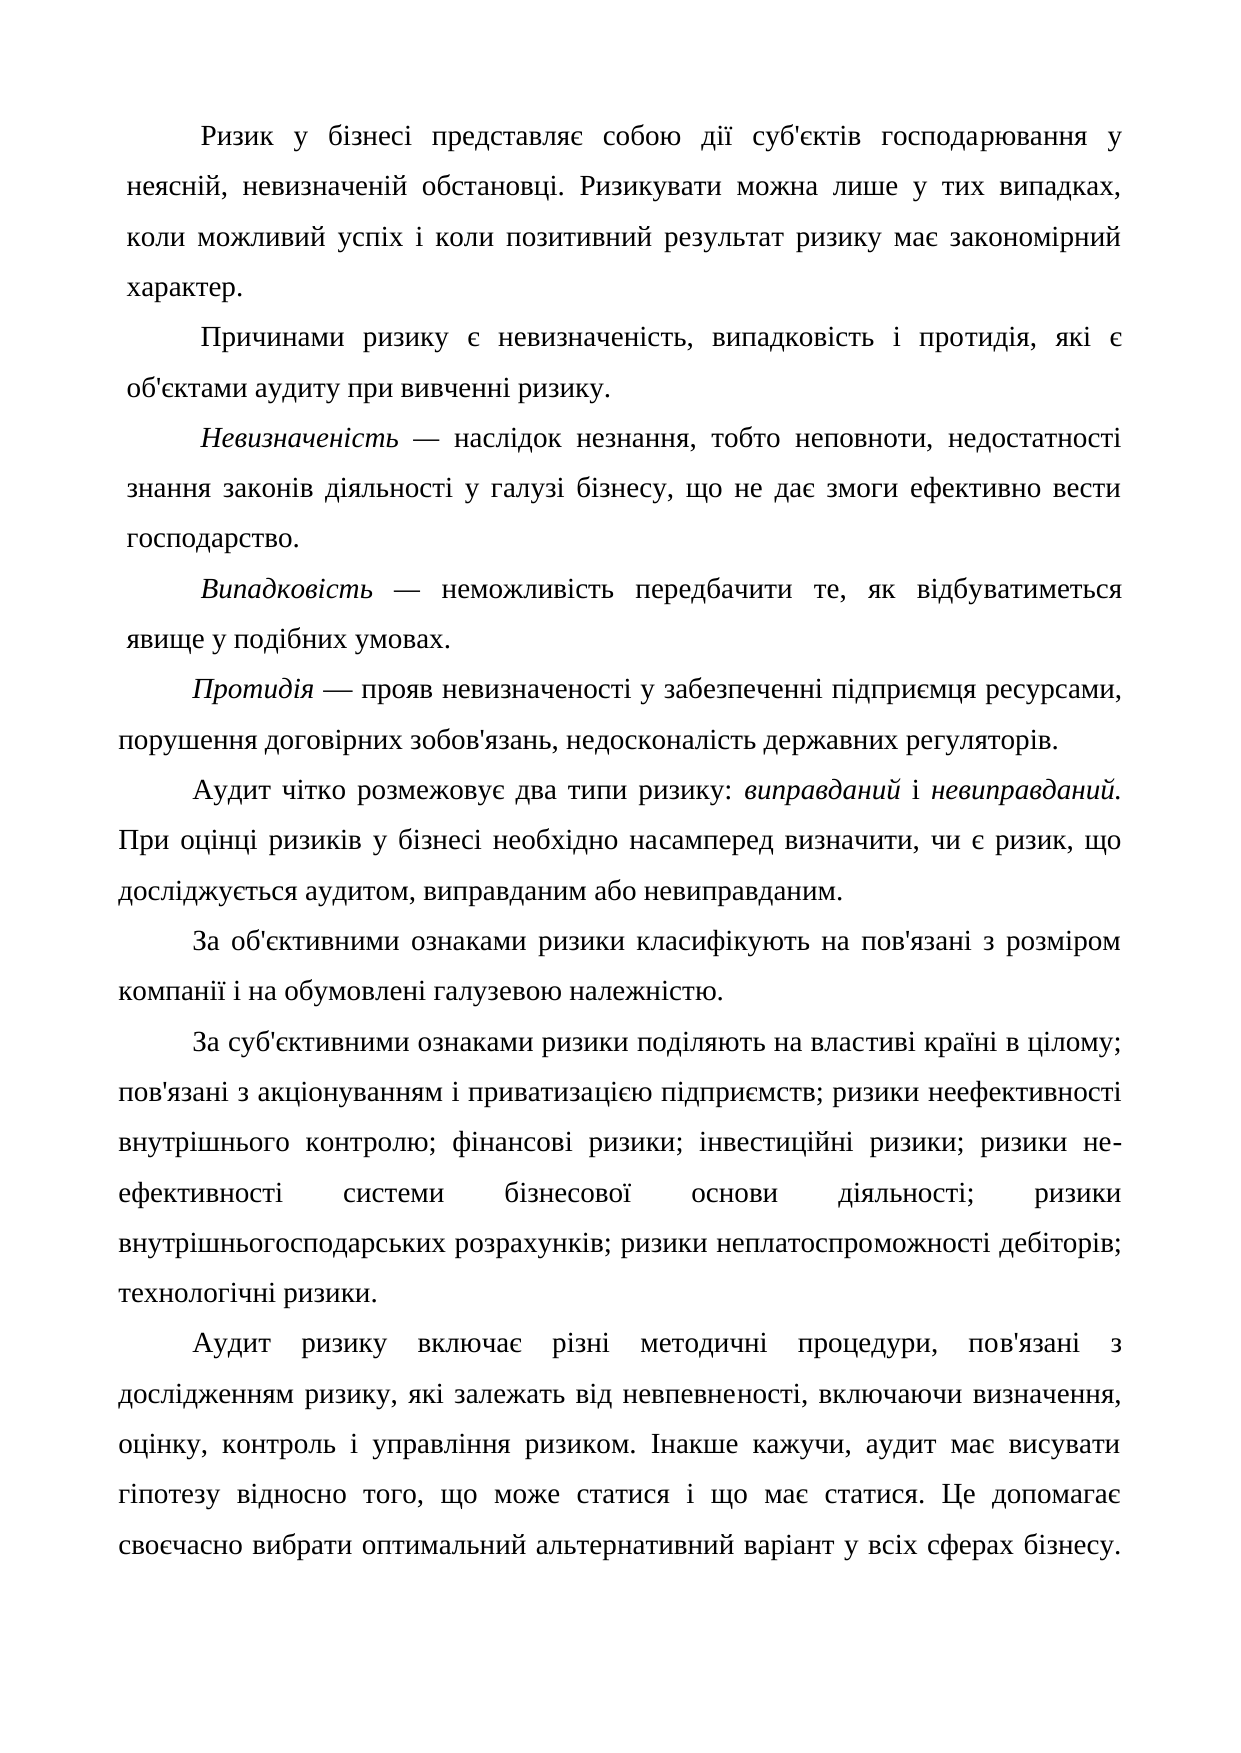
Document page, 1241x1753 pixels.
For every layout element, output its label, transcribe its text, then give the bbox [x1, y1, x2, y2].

text Ризик у бізнесі представляє собою дії суб'єктів господарювання у неясній, невизначеній обстановці. Ризикувати можна лише у тих випадках, коли можливий успіх і коли позитивний результат ризику має закономірний характер. [126, 118, 1122, 303]
text За суб'єктивними ознаками ризики поділяють на властиві країні в цілому; пов'язані з акціонуванням і приватизацією підприємств; ризики неефективності внутрішнього контролю; фінансові ризики; інвестиційні ризики; ризики неефективності системи бізнесової основи діяльності; ризики внутрішньогосподарських розрахунків; ризики неплатоспроможності дебіторів; технологічні ризики. [118, 1024, 1122, 1309]
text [118, 1326, 1122, 1560]
text Аудит чітко розмежовує два типи ризику: виправданий і невиправданий. При оцінці ризиків у бізнесі необхідно насамперед визначити, чи є ризик, що досліджується аудитом, виправданим або невиправданим. [118, 772, 1122, 906]
text Невизначеність — наслідок незнання, тобто неповноти, недостатності знання законів діяльності у галузі бізнесу, що не дає змоги ефективно вести господарство. [126, 420, 1122, 554]
text Причинами ризику є невизначеність, випадковість і протидія, які є об'єктами аудиту при вивченні ризику. [126, 319, 1122, 403]
text Випадковість — неможливість передбачити те, як відбуватиметься явище у подібних умовах. [126, 571, 1122, 655]
text За об'єктивними ознаками ризики класифікують на пов'язані з розміром компанії і на обумовлені галузевою належністю. [118, 923, 1122, 1007]
text Протидія — прояв невизначеності у забезпеченні підприємця ресурсами, порушення договірних зобов'язань, недосконалість державних регуляторів. [118, 672, 1122, 755]
